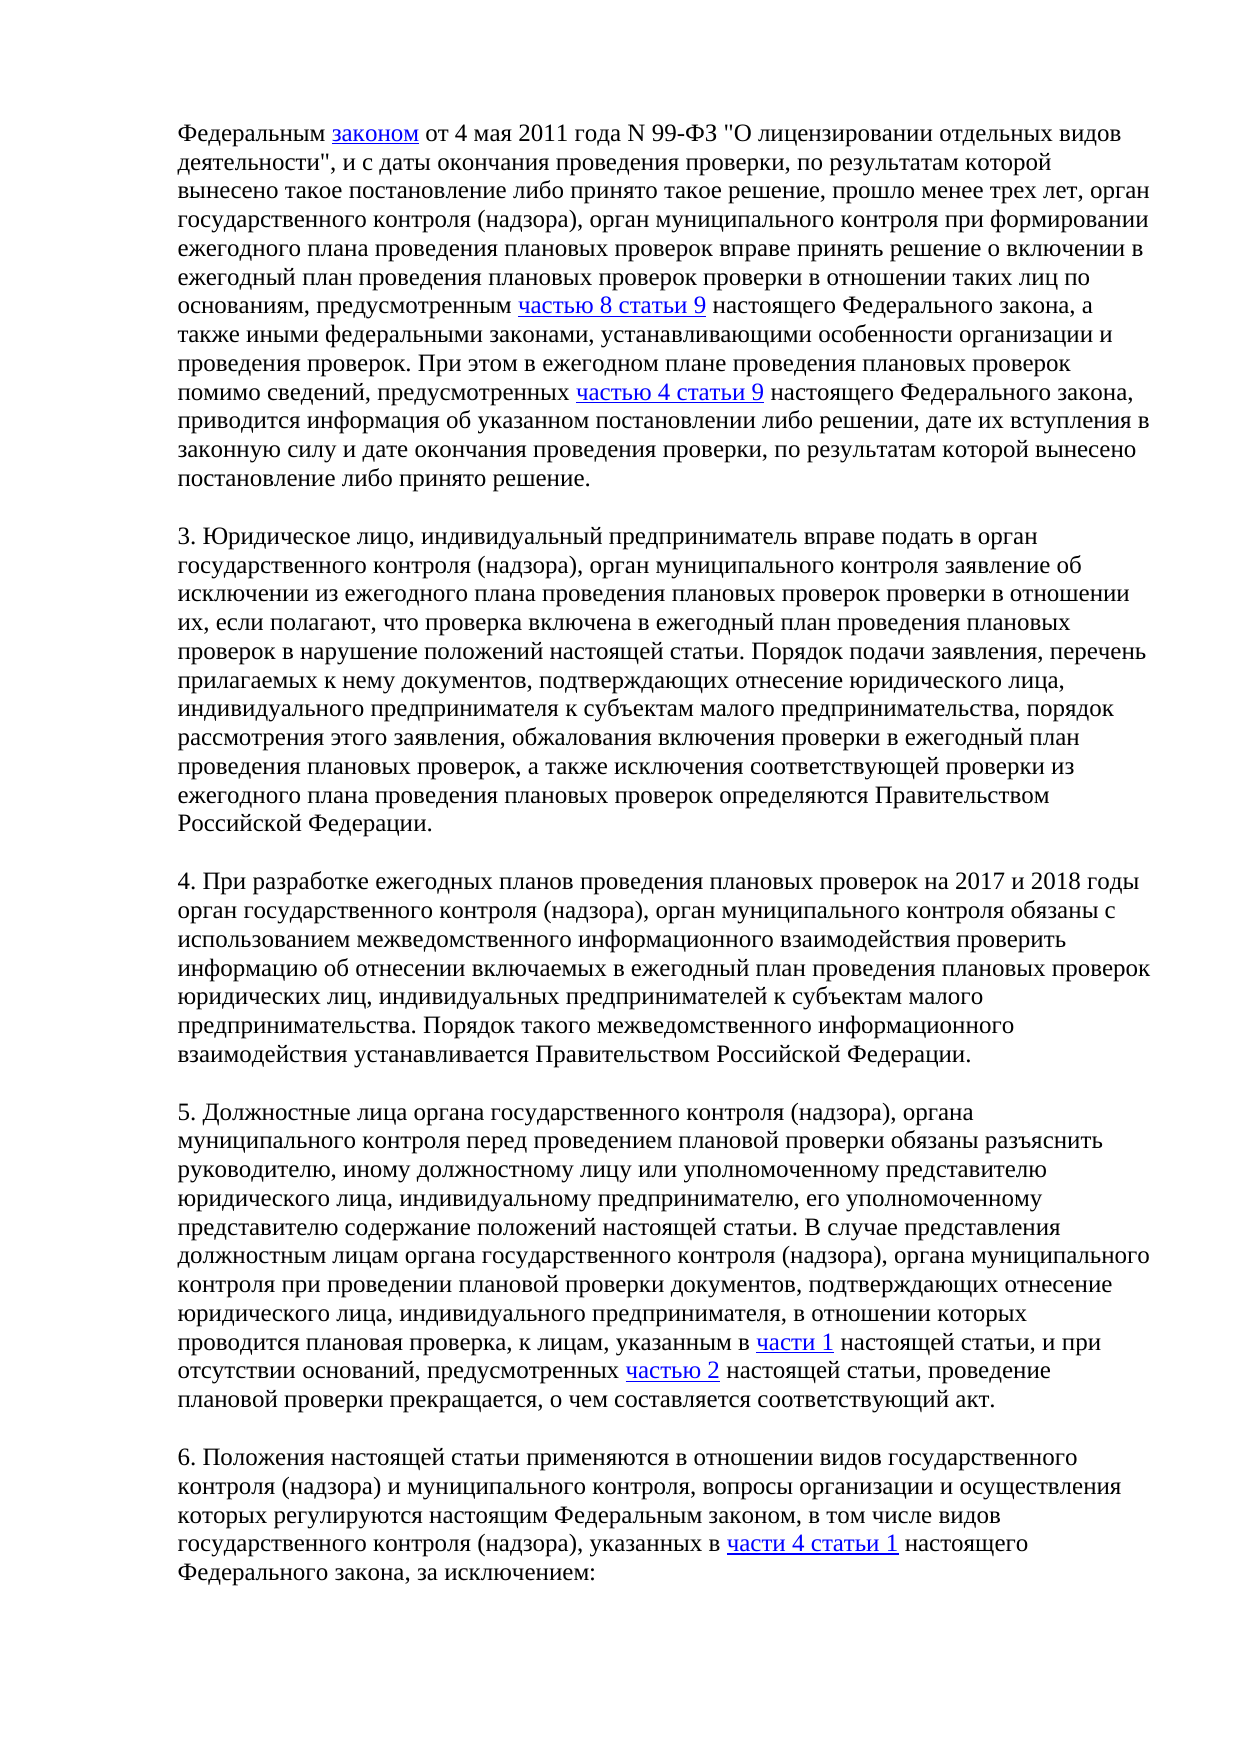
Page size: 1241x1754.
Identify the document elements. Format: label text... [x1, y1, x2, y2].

text 5. Должностные лица органа государственного контроля (надзора), органа муниципального контроля перед проведением плановой проверки обязаны разъяснить руководителю, иному должностному лицу или уполномоченному представителю юридического лица, индивидуальному предпринимателю, его уполномоченному представителю содержание положений настоящей статьи. В случае представления должностным лицам органа государственного контроля (надзора), органа муниципального контроля при проведении плановой проверки документов, подтверждающих отнесение юридического лица, индивидуального предпринимателя, в отношении которых проводится плановая проверка, к лицам, указанным в части 1 настоящей статьи, и при отсутствии оснований, предусмотренных частью 2 настоящей статьи, проведение плановой проверки прекращается, о чем составляется соответствующий акт. [177, 1097, 1152, 1413]
text 4. При разработке ежегодных планов проведения плановых проверок на 2017 и 2018 годы орган государственного контроля (надзора), орган муниципального контроля обязаны с использованием межведомственного информационного взаимодействия проверить информацию об отнесении включаемых в ежегодный план проведения плановых проверок юридических лиц, индивидуальных предпринимателей к субъектам малого предпринимательства. Порядок такого межведомственного информационного взаимодействия устанавливается Правительством Российской Федерации. [177, 866, 1152, 1068]
text 6. Положения настоящей статьи применяются в отношении видов государственного контроля (надзора) и муниципального контроля, вопросы организации и осуществления которых регулируются настоящим Федеральным законом, в том числе видов государственного контроля (надзора), указанных в части 4 статьи 1 настоящего Федерального закона, за исключением: [177, 1442, 1152, 1586]
text 3. Юридическое лицо, индивидуальный предприниматель вправе подать в орган государственного контроля (надзора), орган муниципального контроля заявление об исключении из ежегодного плана проведения плановых проверок проверки в отношении их, если полагают, что проверка включена в ежегодный план проведения плановых проверок в нарушение положений настоящей статьи. Порядок подачи заявления, перечень прилагаемых к нему документов, подтверждающих отнесение юридического лица, индивидуального предпринимателя к субъектам малого предпринимательства, порядок рассмотрения этого заявления, обжалования включения проверки в ежегодный план проведения плановых проверок, а также исключения соответствующей проверки из ежегодного плана проведения плановых проверок определяются Правительством Российской Федерации. [177, 521, 1152, 837]
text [177, 118, 1152, 492]
